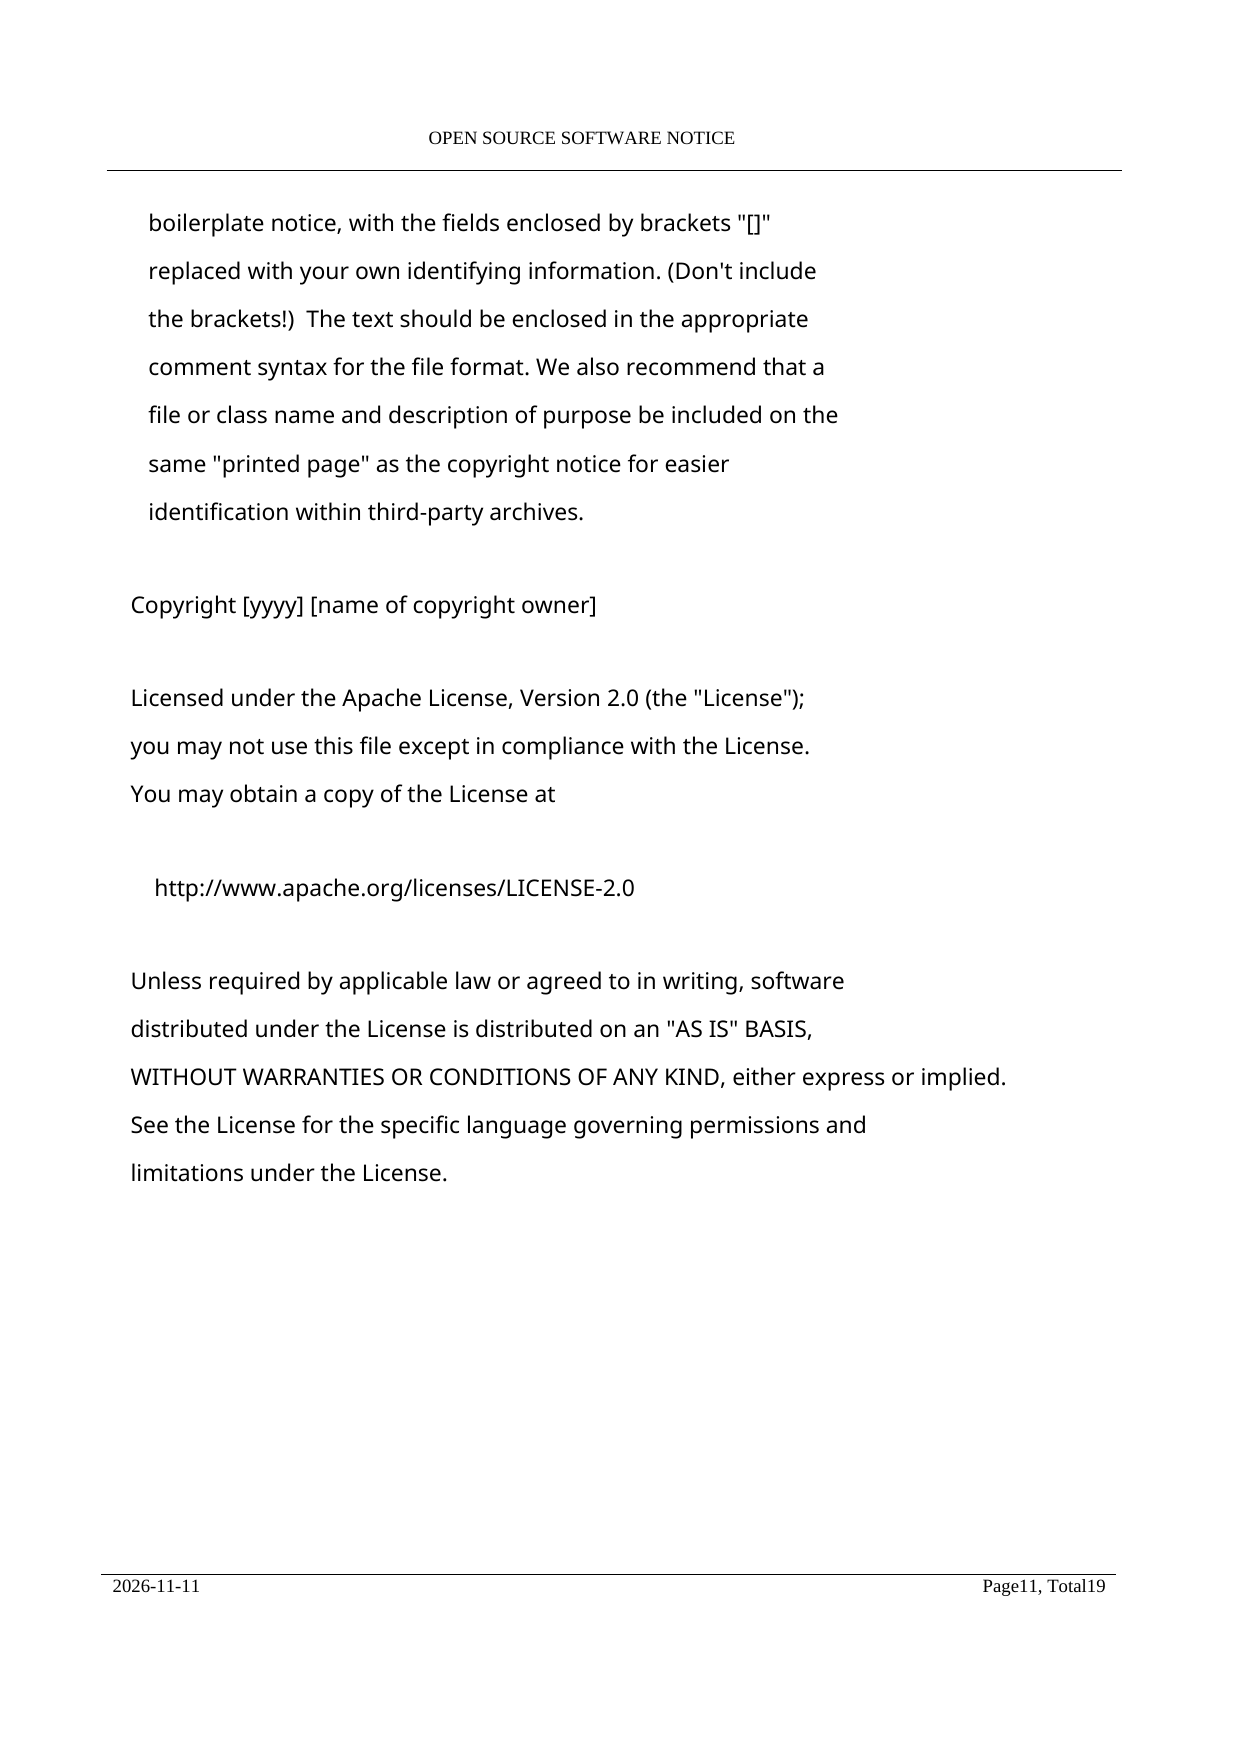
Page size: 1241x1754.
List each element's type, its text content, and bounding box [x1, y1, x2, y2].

text replaced with your own identifying information. (Don't include [112, 254, 1128, 287]
text http://www.apache.org/licenses/LICENSE-2.0 [112, 871, 1128, 903]
text file or class name and description of purpose be included on the [112, 399, 1128, 431]
text the brackets!) The text should be enclosed in the appropriate [112, 303, 1128, 335]
text boilerplate notice, with the fields enclosed by brackets "[]" [112, 206, 1128, 239]
text same "printed page" as the copyright notice for easier [112, 447, 1128, 479]
text limitations under the License. [112, 1157, 1128, 1189]
text identification within third-party archives. [112, 495, 1128, 528]
text Copyright [yyyy] [name of copyright owner] [112, 588, 1128, 621]
text See the License for the specific language governing permissions and [112, 1109, 1128, 1141]
text You may obtain a copy of the License at [112, 778, 1128, 810]
text Unless required by applicable law or agreed to in writing, software [112, 964, 1128, 997]
text you may not use this file except in compliance with the License. [112, 730, 1128, 762]
text distributed under the License is distributed on an "AS IS" BASIS, [112, 1012, 1128, 1045]
text comment syntax for the file format. We also recommend that a [112, 351, 1128, 383]
text Licensed under the Apache License, Version 2.0 (the "License"); [112, 682, 1128, 714]
text WITHOUT WARRANTIES OR CONDITIONS OF ANY KIND, either express or implied. [112, 1061, 1128, 1093]
